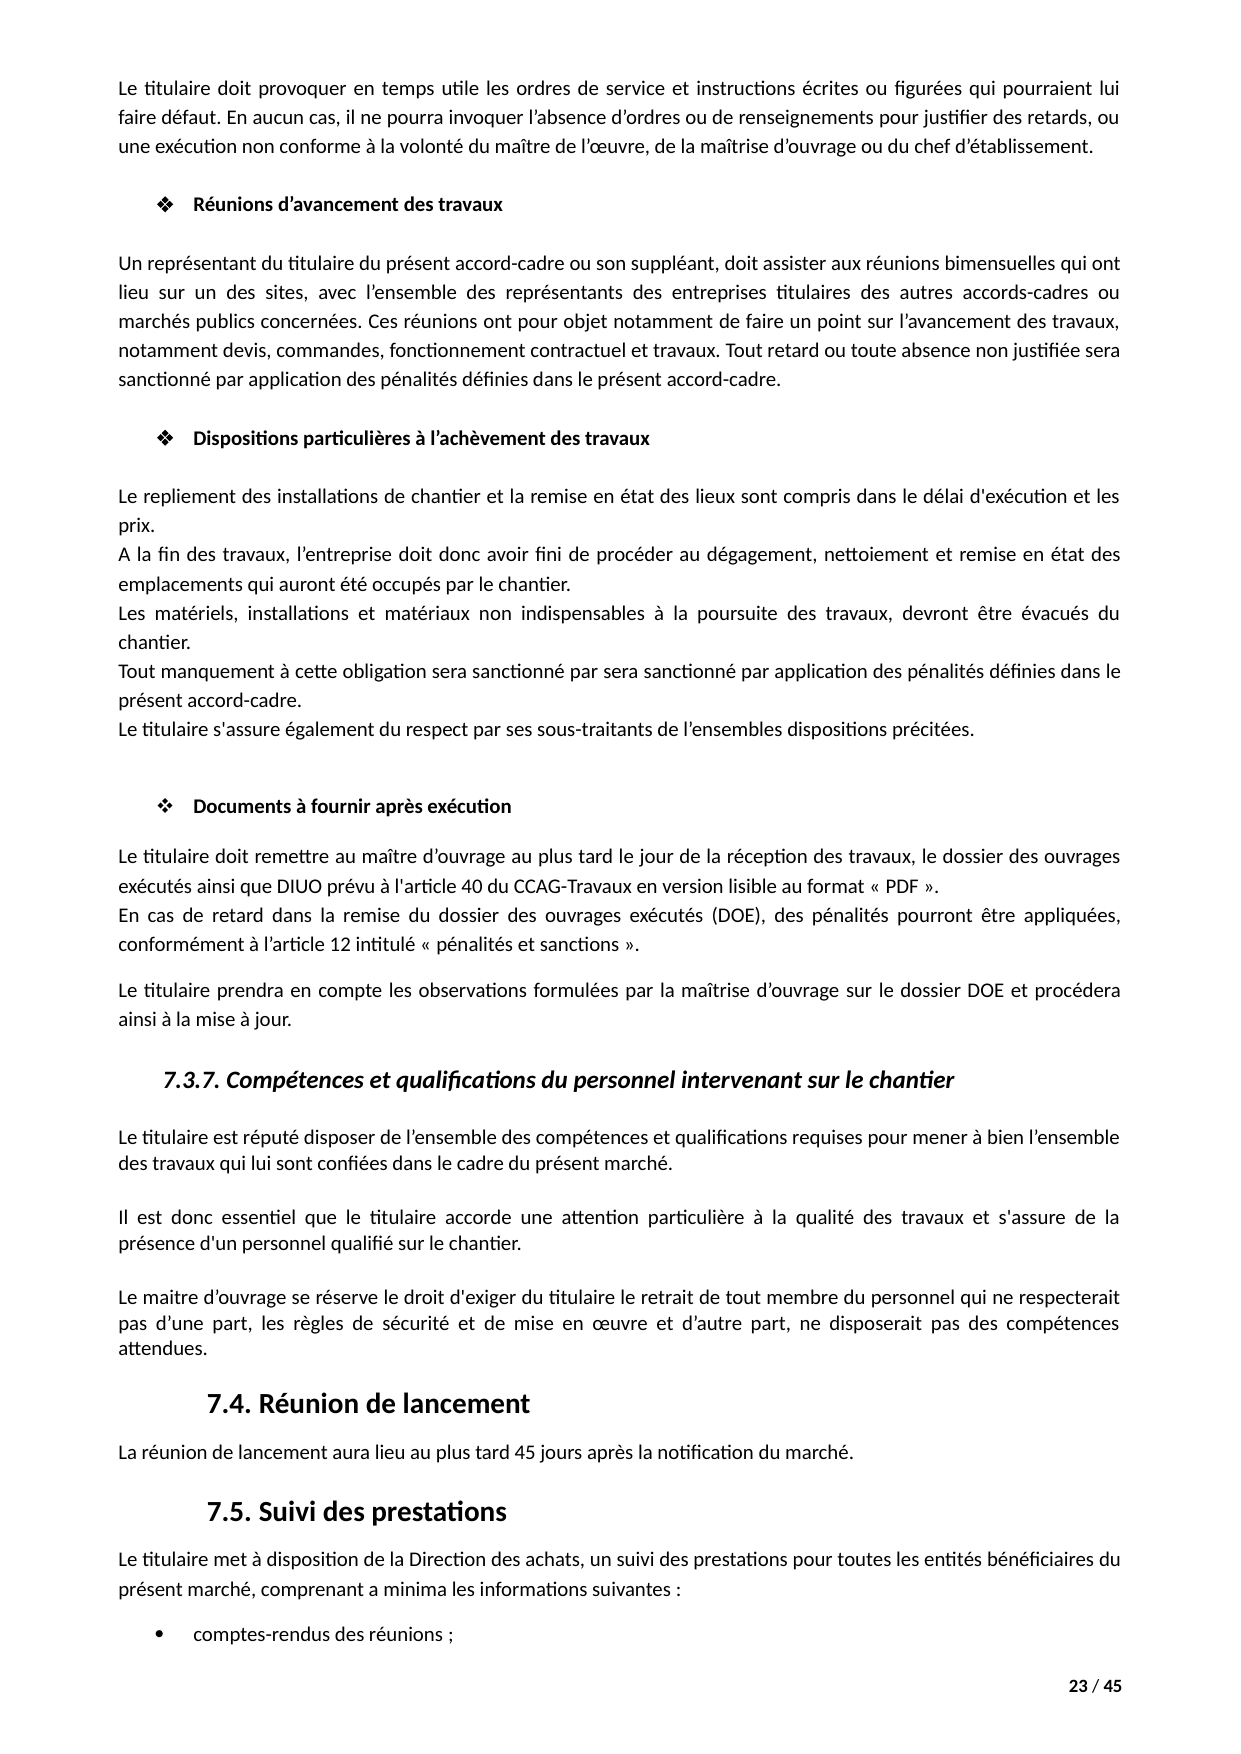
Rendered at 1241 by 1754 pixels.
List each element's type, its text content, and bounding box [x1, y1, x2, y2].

text Le titulaire doit remettre au maître d’ouvrage au plus tard le jour de la réception des travaux, le dossier des ouvrages exécutés ainsi que DIUO prévu à l'article 40 du CCAG-Travaux en version lisible au format « PDF ». [118, 844, 1122, 898]
subtitle Réunion de lancement [133, 1386, 1122, 1421]
text Il est donc essentiel que le titulaire accorde une attention particulière à la qualité des travaux et s'assure de la présence d'un personnel qualifié sur le chantier. [118, 1204, 1122, 1255]
list Compétences et qualifications du personnel intervenant sur le chantier [162, 1064, 1122, 1095]
text Le titulaire s'assure également du respect par ses sous-traitants de l’ensembles dispositions précitées. [118, 717, 1122, 742]
text A la fin des travaux, l’entreprise doit donc avoir fini de procéder au dégagement, nettoiement et remise en état des emplacements qui auront été occupés par le chantier. [118, 542, 1122, 596]
list Réunions d’avancement des travaux [156, 192, 1122, 217]
text Les matériels, installations et matériaux non indispensables à la poursuite des travaux, devront être évacués du chantier. [118, 600, 1122, 654]
text Un représentant du titulaire du présent accord-cadre ou son suppléant, doit assister aux réunions bimensuelles qui ont lieu sur un des sites, avec l’ensemble des représentants des entreprises titulaires des autres accords-cadres ou marchés publics concernées. Ces réunions ont pour objet notamment de faire un point sur l’avancement des travaux, notamment devis, commandes, fonctionnement contractuel et travaux. Tout retard ou toute absence non justifiée sera sanctionné par application des pénalités définies dans le présent accord-cadre. [118, 250, 1122, 392]
text La réunion de lancement aura lieu au plus tard 45 jours après la notification du marché. [118, 1439, 1122, 1464]
text Le titulaire prendra en compte les observations formulées par la maîtrise d’ouvrage sur le dossier DOE et procédera ainsi à la mise à jour. [118, 977, 1122, 1032]
text Le repliement des installations de chantier et la remise en état des lieux sont compris dans le délai d'exécution et les prix. [118, 483, 1122, 538]
text Tout manquement à cette obligation sera sanctionné par sera sanctionné par application des pénalités définies dans le présent accord-cadre. [118, 658, 1122, 713]
list comptes-rendus des réunions ; [156, 1622, 1122, 1647]
text Le titulaire est réputé disposer de l’ensemble des compétences et qualifications requises pour mener à bien l’ensemble des travaux qui lui sont confiées dans le cadre du présent marché. [118, 1124, 1122, 1175]
text Le titulaire met à disposition de la Direction des achats, un suivi des prestations pour toutes les entités bénéficiaires du présent marché, comprenant a minima les informations suivantes : [118, 1547, 1122, 1601]
list Documents à fournir après exécution [156, 793, 1122, 818]
subtitle Suivi des prestations [133, 1493, 1122, 1529]
text En cas de retard dans la remise du dossier des ouvrages exécutés (DOE), des pénalités pourront être appliquées, conformément à l’article 12 intitulé « pénalités et sanctions ». [118, 902, 1122, 957]
text Le titulaire doit provoquer en temps utile les ordres de service et instructions écrites ou figurées qui pourraient lui faire défaut. En aucun cas, il ne pourra invoquer l’absence d’ordres ou de renseignements pour justifier des retards, ou une exécution non conforme à la volonté du maître de l’œuvre, de la maîtrise d’ouvrage ou du chef d’établissement. [118, 75, 1122, 159]
text Le maitre d’ouvrage se réserve le droit d'exiger du titulaire le retrait de tout membre du personnel qui ne respecterait pas d’une part, les règles de sécurité et de mise en œuvre et d’autre part, ne disposerait pas des compétences attendues. [118, 1284, 1122, 1361]
list Dispositions particulières à l’achèvement des travaux [156, 425, 1122, 450]
